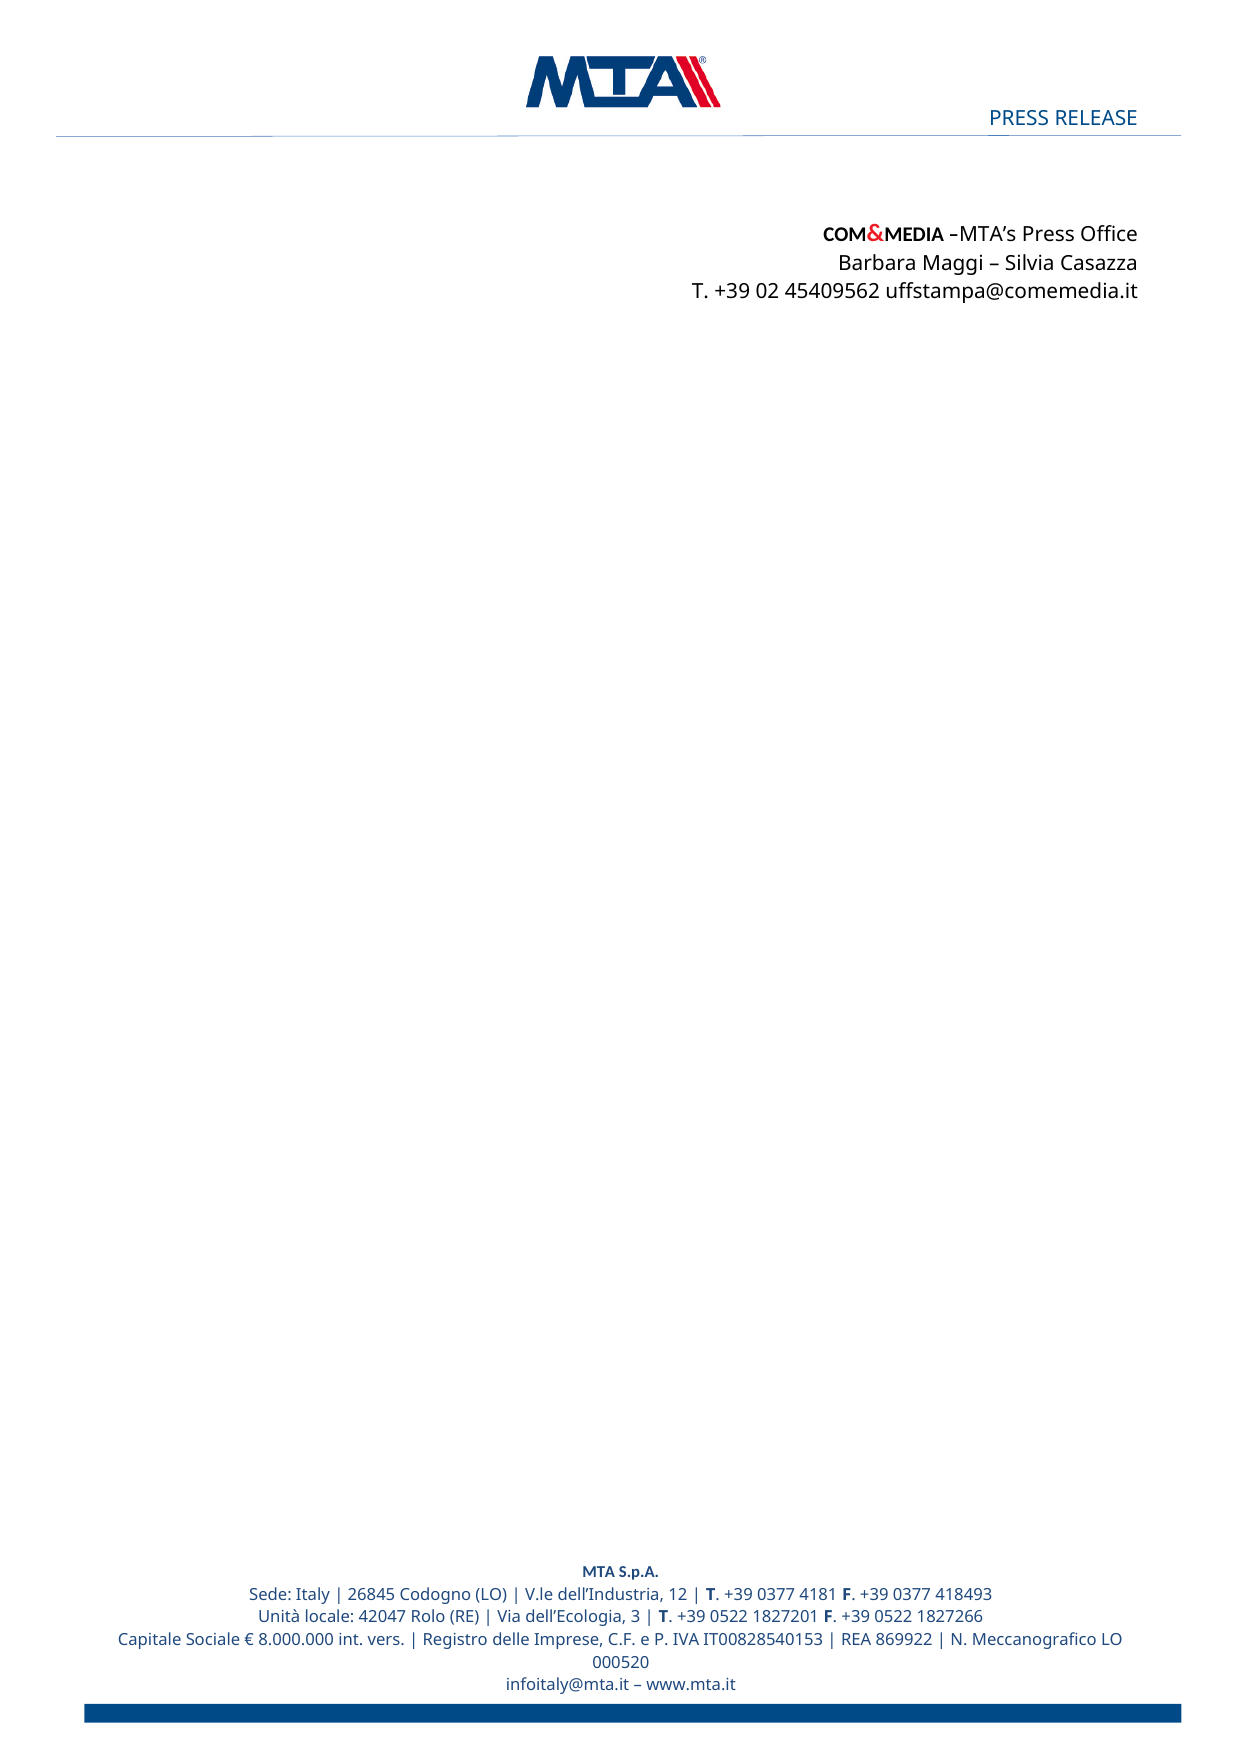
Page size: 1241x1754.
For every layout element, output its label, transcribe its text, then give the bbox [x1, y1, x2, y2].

text T. +39 02 45409562 uffstampa@comemedia.it [103, 276, 1138, 305]
text COM&MEDIA –MTA’s Press Office [103, 217, 1138, 248]
picture [520, 56, 721, 111]
text Barbara Maggi – Silvia Casazza [103, 248, 1138, 276]
